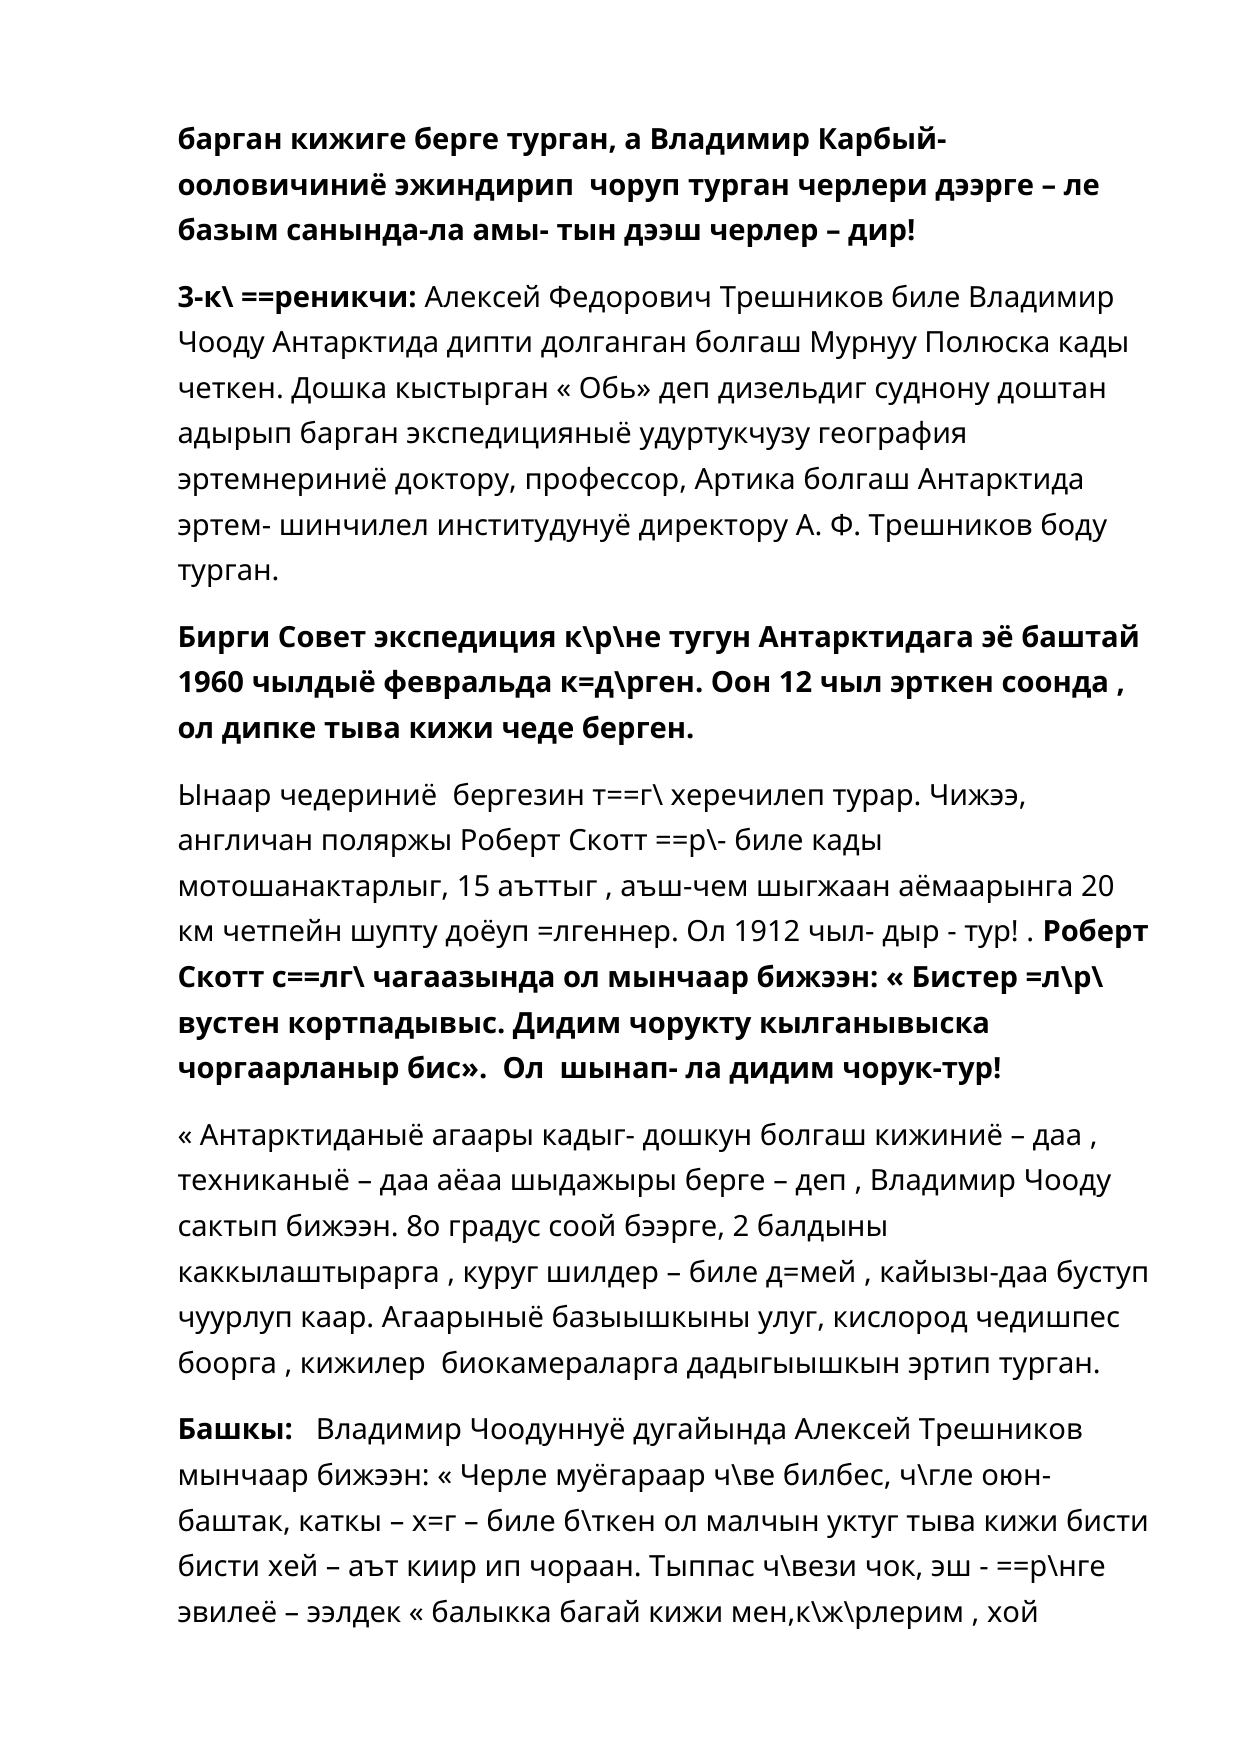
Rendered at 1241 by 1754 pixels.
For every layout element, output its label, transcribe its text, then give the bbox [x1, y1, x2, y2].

text Ынаар чедериниё бергезин т==г\ херечилеп турар. Чижээ, англичан поляржы Роберт Скотт ==р\- биле кады мотошанактарлыг, 15 аъттыг , аъш-чем шыгжаан аёмаарынга 20 км четпейн шупту доёуп =лгеннер. Ол 1912 чыл- дыр - тур! . Роберт Скотт с==лг\ чагаазында ол мынчаар бижээн: « Бистер =л\р\вустен кортпадывыс. Дидим чорукту кылганывыска чоргаарланыр бис». Ол шынап- ла дидим чорук-тур! [177, 774, 1152, 1087]
text « Антарктиданыё агаары кадыг- дошкун болгаш кижиниё – даа , техниканыё – даа аёаа шыдажыры берге – деп , Владимир Чооду сактып бижээн. 8о градус соой бээрге, 2 балдыны каккылаштырарга , куруг шилдер – биле д=мей , кайызы-даа буступ чуурлуп каар. Агаарыныё базыышкыны улуг, кислород чедишпес боорга , кижилер биокамераларга дадыгыышкын эртип турган. [177, 1114, 1152, 1382]
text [177, 118, 1152, 249]
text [177, 1408, 1152, 1631]
text 3-к\ ==реникчи: Алексей Федорович Трешников биле Владимир Чооду Антарктида дипти долганган болгаш Мурнуу Полюска кады четкен. Дошка кыстырган « Обь» деп дизельдиг суднону доштан адырып барган экспедицияныё удуртукчузу география эртемнериниё доктору, профессор, Артика болгаш Антарктида эртем- шинчилел институдунуё директору А. Ф. Трешников боду турган. [177, 276, 1152, 589]
text Бирги Совет экспедиция к\р\не тугун Антарктидага эё баштай 1960 чылдыё февральда к=д\рген. Оон 12 чыл эрткен соонда , ол дипке тыва кижи чеде берген. [177, 616, 1152, 747]
